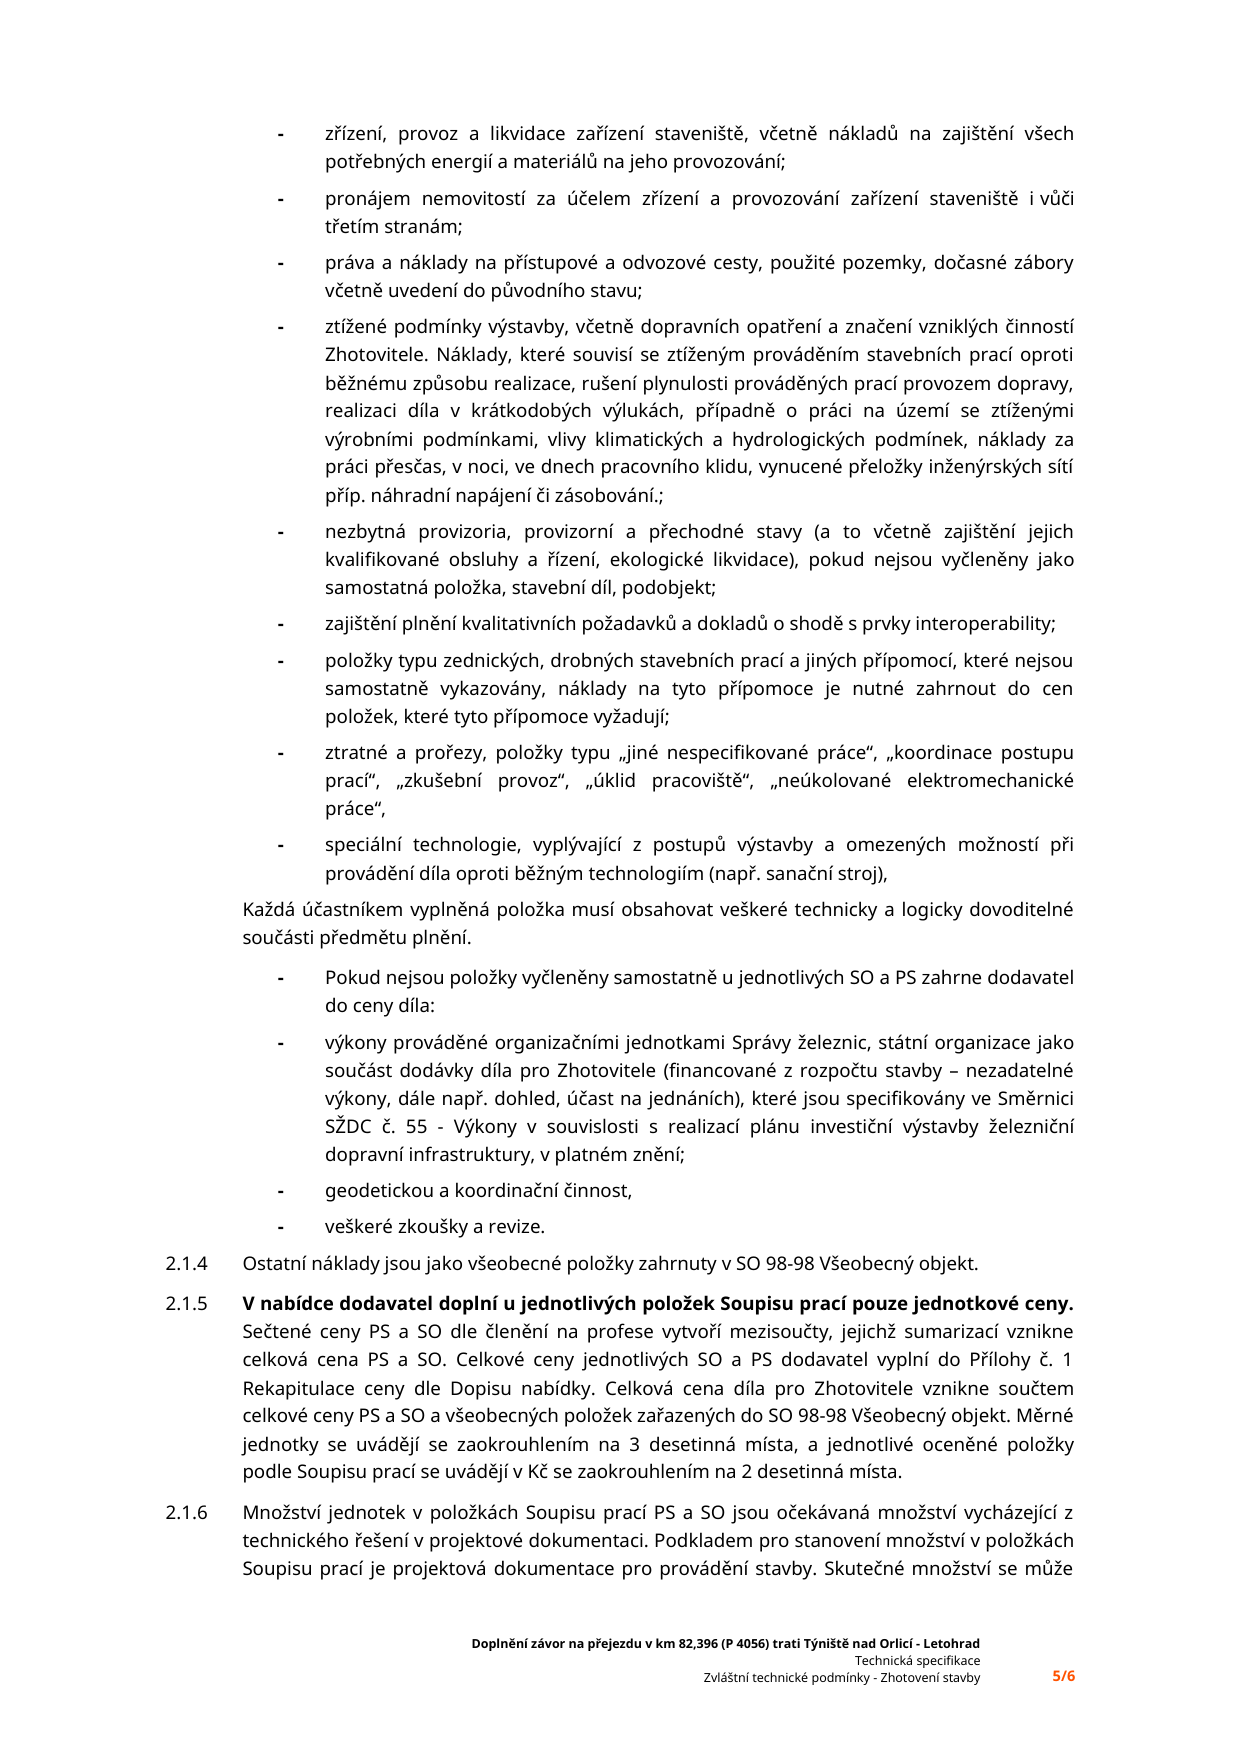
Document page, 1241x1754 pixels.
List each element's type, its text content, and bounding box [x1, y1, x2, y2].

text nezbytná provizoria, provizorní a přechodné stavy (a to včetně zajištění jejich kvalifikované obsluhy a řízení, ekologické likvidace), pokud nejsou vyčleněny jako samostatná položka, stavební díl, podobjekt; [278, 518, 1075, 600]
text zajištění plnění kvalitativních požadavků a dokladů o shodě s prvky interoperability; [278, 611, 1075, 636]
text výkony prováděné organizačními jednotkami Správy železnic, státní organizace jako součást dodávky díla pro Zhotovitele (financované z rozpočtu stavby – nezadatelné výkony, dále např. dohled, účast na jednáních), které jsou specifikovány ve Směrnici SŽDC č. 55 - Výkony v souvislosti s realizací plánu investiční výstavby železniční dopravní infrastruktury, v platném znění; [278, 1029, 1075, 1167]
text pronájem nemovitostí za účelem zřízení a provozování zařízení staveniště i vůči třetím stranám; [278, 185, 1075, 238]
text V nabídce dodavatel doplní u jednotlivých položek Soupisu prací pouze jednotkové ceny. Sečtené ceny PS a SO dle členění na profese vytvoří mezisoučty, jejichž sumarizací vznikne celková cena PS a SO. Celkové ceny jednotlivých SO a PS dodavatel vyplní do Přílohy č. 1 Rekapitulace ceny dle Dopisu nabídky. Celková cena díla pro Zhotovitele vznikne součtem celkové ceny PS a SO a všeobecných položek zařazených do SO 98-98 Všeobecný objekt. Měrné jednotky se uvádějí se zaokrouhlením na 3 desetinná místa, a jednotlivé oceněné položky podle Soupisu prací se uvádějí v Kč se zaokrouhlením na 2 desetinná místa. [165, 1291, 1075, 1484]
text Každá účastníkem vyplněná položka musí obsahovat veškeré technicky a logicky dovoditelné součásti předmětu plnění. [242, 896, 1075, 950]
text speciální technologie, vyplývající z postupů výstavby a omezených možností při provádění díla oproti běžným technologiím (např. sanační stroj), [278, 832, 1075, 885]
text geodetickou a koordinační činnost, [278, 1177, 1075, 1203]
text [165, 1499, 1075, 1581]
text práva a náklady na přístupové a odvozové cesty, použité pozemky, dočasné zábory včetně uvedení do původního stavu; [278, 249, 1075, 303]
text ztratné a prořezy, položky typu „jiné nespecifikované práce“, „koordinace postupu prací“, „zkušební provoz“, „úklid pracoviště“, „neúkolované elektromechanické práce“, [278, 739, 1075, 821]
text zřízení, provoz a likvidace zařízení staveniště, včetně nákladů na zajištění všech potřebných energií a materiálů na jeho provozování; [278, 121, 1075, 174]
text položky typu zednických, drobných stavebních prací a jiných přípomocí, které nejsou samostatně vykazovány, náklady na tyto přípomoce je nutné zahrnout do cen položek, které tyto přípomoce vyžadují; [278, 647, 1075, 728]
text veškeré zkoušky a revize. [278, 1214, 1075, 1239]
text Ostatní náklady jsou jako všeobecné položky zahrnuty v SO 98-98 Všeobecný objekt. [165, 1250, 1075, 1276]
text Pokud nejsou položky vyčleněny samostatně u jednotlivých SO a PS zahrne dodavatel do ceny díla: [278, 965, 1075, 1018]
text ztížené podmínky výstavby, včetně dopravních opatření a značení vzniklých činností Zhotovitele. Náklady, které souvisí se ztíženým prováděním stavebních prací oproti běžnému způsobu realizace, rušení plynulosti prováděných prací provozem dopravy, realizaci díla v krátkodobých výlukách, případně o práci na území se ztíženými výrobními podmínkami, vlivy klimatických a hydrologických podmínek, náklady za práci přesčas, v noci, ve dnech pracovního klidu, vynucené přeložky inženýrských sítí příp. náhradní napájení či zásobování.; [278, 314, 1075, 507]
